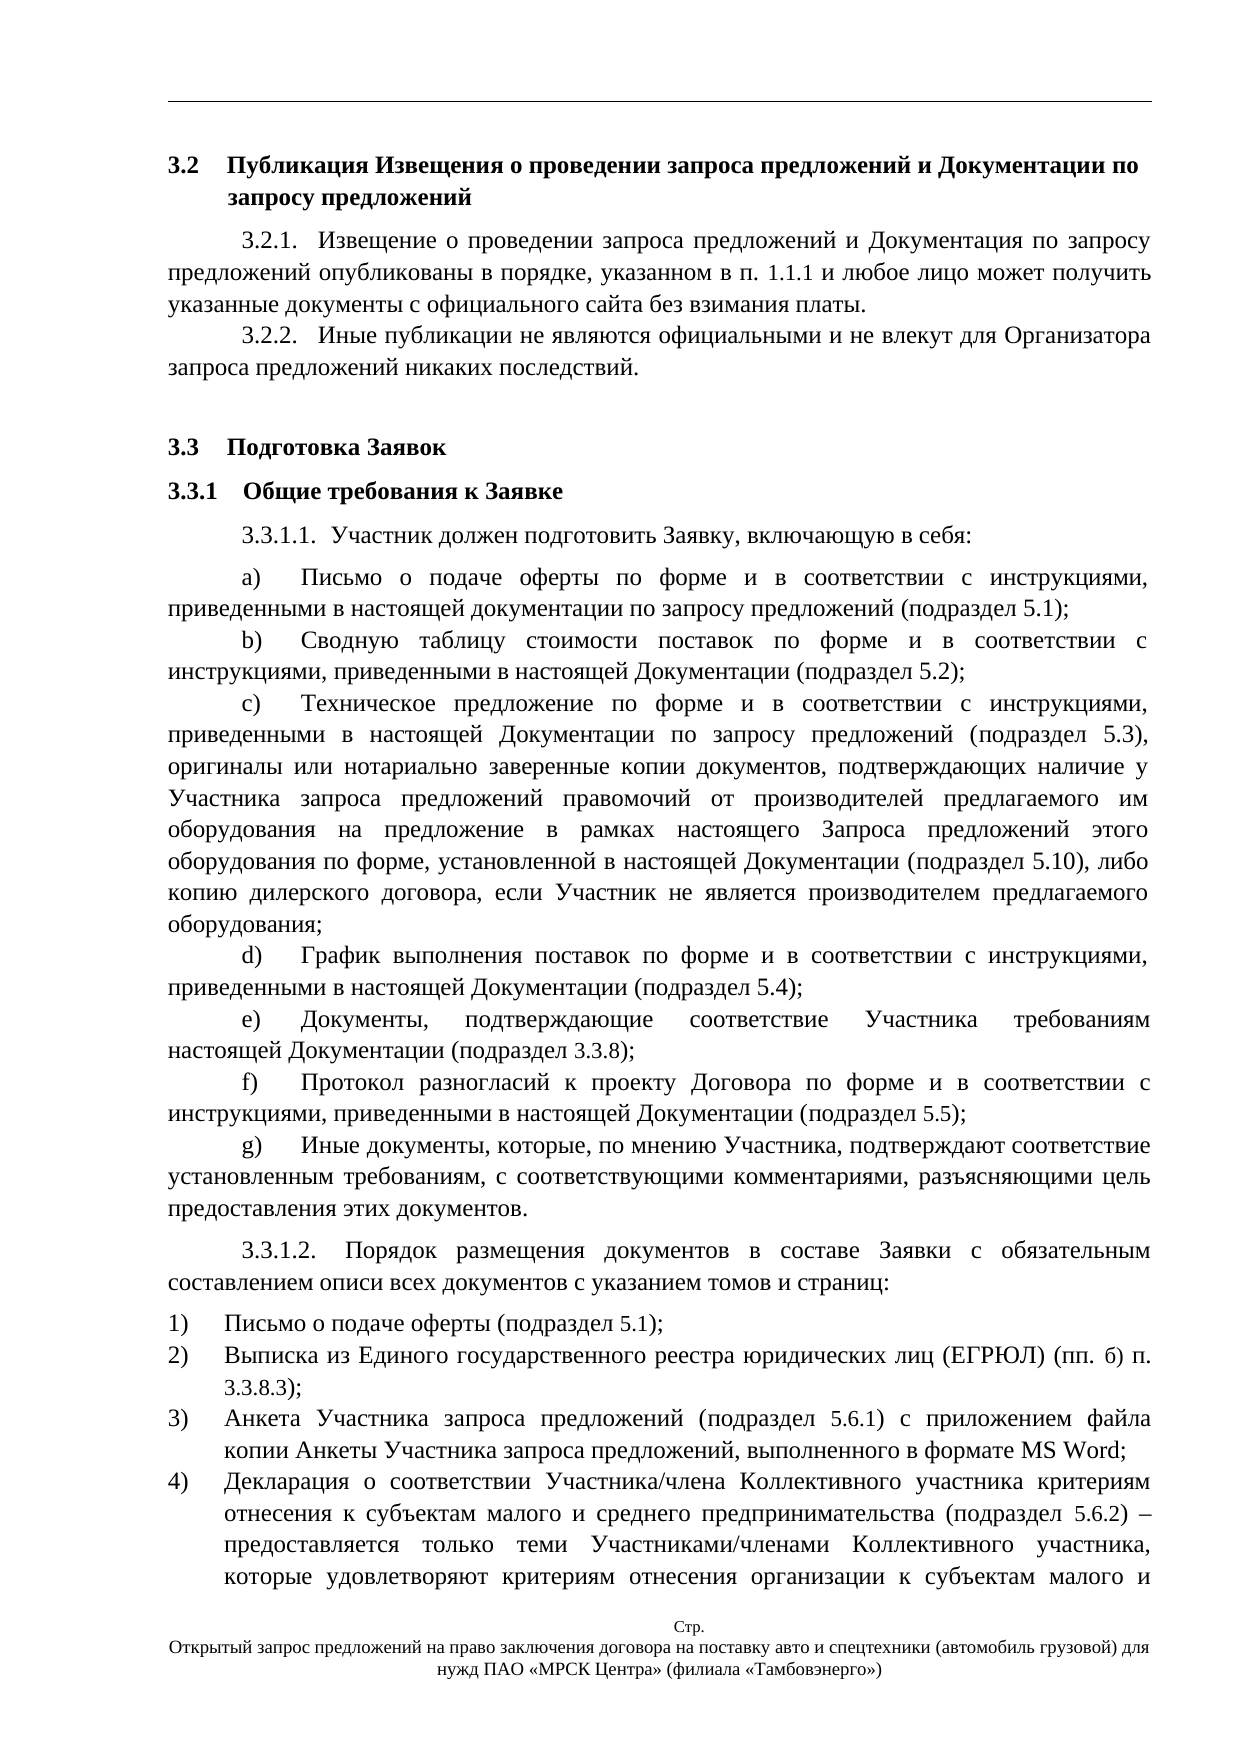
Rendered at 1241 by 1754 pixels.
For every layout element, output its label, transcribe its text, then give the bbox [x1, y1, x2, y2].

list Анкета Участника запроса предложений (подраздел 5.6.1) с приложением файла копии Анкеты Участника запроса предложений, выполненного в формате MS Word; [168, 1403, 1152, 1463]
subtitle Подготовка Заявок [168, 432, 1152, 460]
list Порядок размещения документов в составе Заявки с обязательным составлением описи всех документов с указанием томов и страниц: [168, 1235, 1152, 1295]
subtitle Публикация Извещения о проведении запроса предложений и Документации по запросу предложений [168, 150, 1152, 210]
list Техническое предложение по форме и в соответствии с инструкциями, приведенными в настоящей Документации по запросу предложений (подраздел 5.3), оригиналы или нотариально заверенные копии документов, подтверждающих наличие у Участника запроса предложений правомочий от производителей предлагаемого им оборудования на предложение в рамках настоящего Запроса предложений этого оборудования по форме, установленной в настоящей Документации (подраздел 5.10), либо копию дилерского договора, если Участник не является производителем предлагаемого оборудования; [168, 688, 1148, 938]
list График выполнения поставок по форме и в соответствии с инструкциями, приведенными в настоящей Документации (подраздел 5.4); [168, 941, 1149, 1001]
list Письмо о подаче оферты (подраздел 5.1); [168, 1308, 1152, 1337]
list Документы, подтверждающие соответствие Участника требованиям настоящей Документации (подраздел 3.3.8); [168, 1004, 1151, 1064]
subtitle Общие требования к Заявке [168, 476, 1152, 504]
list Протокол разногласий к проекту Договора по форме и в соответствии с инструкциями, приведенными в настоящей Документации (подраздел 5.5); [168, 1067, 1151, 1127]
list Извещение о проведении запроса предложений и Документация по запросу предложений опубликованы в порядке, указанном в п. 1.1.1 и любое лицо может получить указанные документы с официального сайта без взимания платы. [168, 226, 1152, 317]
list Письмо о подаче оферты по форме и в соответствии с инструкциями, приведенными в настоящей документации по запросу предложений (подраздел 5.1); [168, 562, 1148, 622]
list Выписка из Единого государственного реестра юридических лиц (ЕГРЮЛ) (пп. б) п. 3.3.8.3); [168, 1340, 1152, 1400]
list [168, 1466, 1152, 1590]
list Участник должен подготовить Заявку, включающую в себя: [168, 520, 1152, 548]
list Иные документы, которые, по мнению Участника, подтверждают соответствие установленным требованиям, с соответствующими комментариями, разъясняющими цель предоставления этих документов. [168, 1130, 1152, 1222]
list Иные публикации не являются официальными и не влекут для Организатора запроса предложений никаких последствий. [168, 320, 1152, 381]
list Сводную таблицу стоимости поставок по форме и в соответствии с инструкциями, приведенными в настоящей Документации (подраздел 5.2); [168, 625, 1148, 685]
